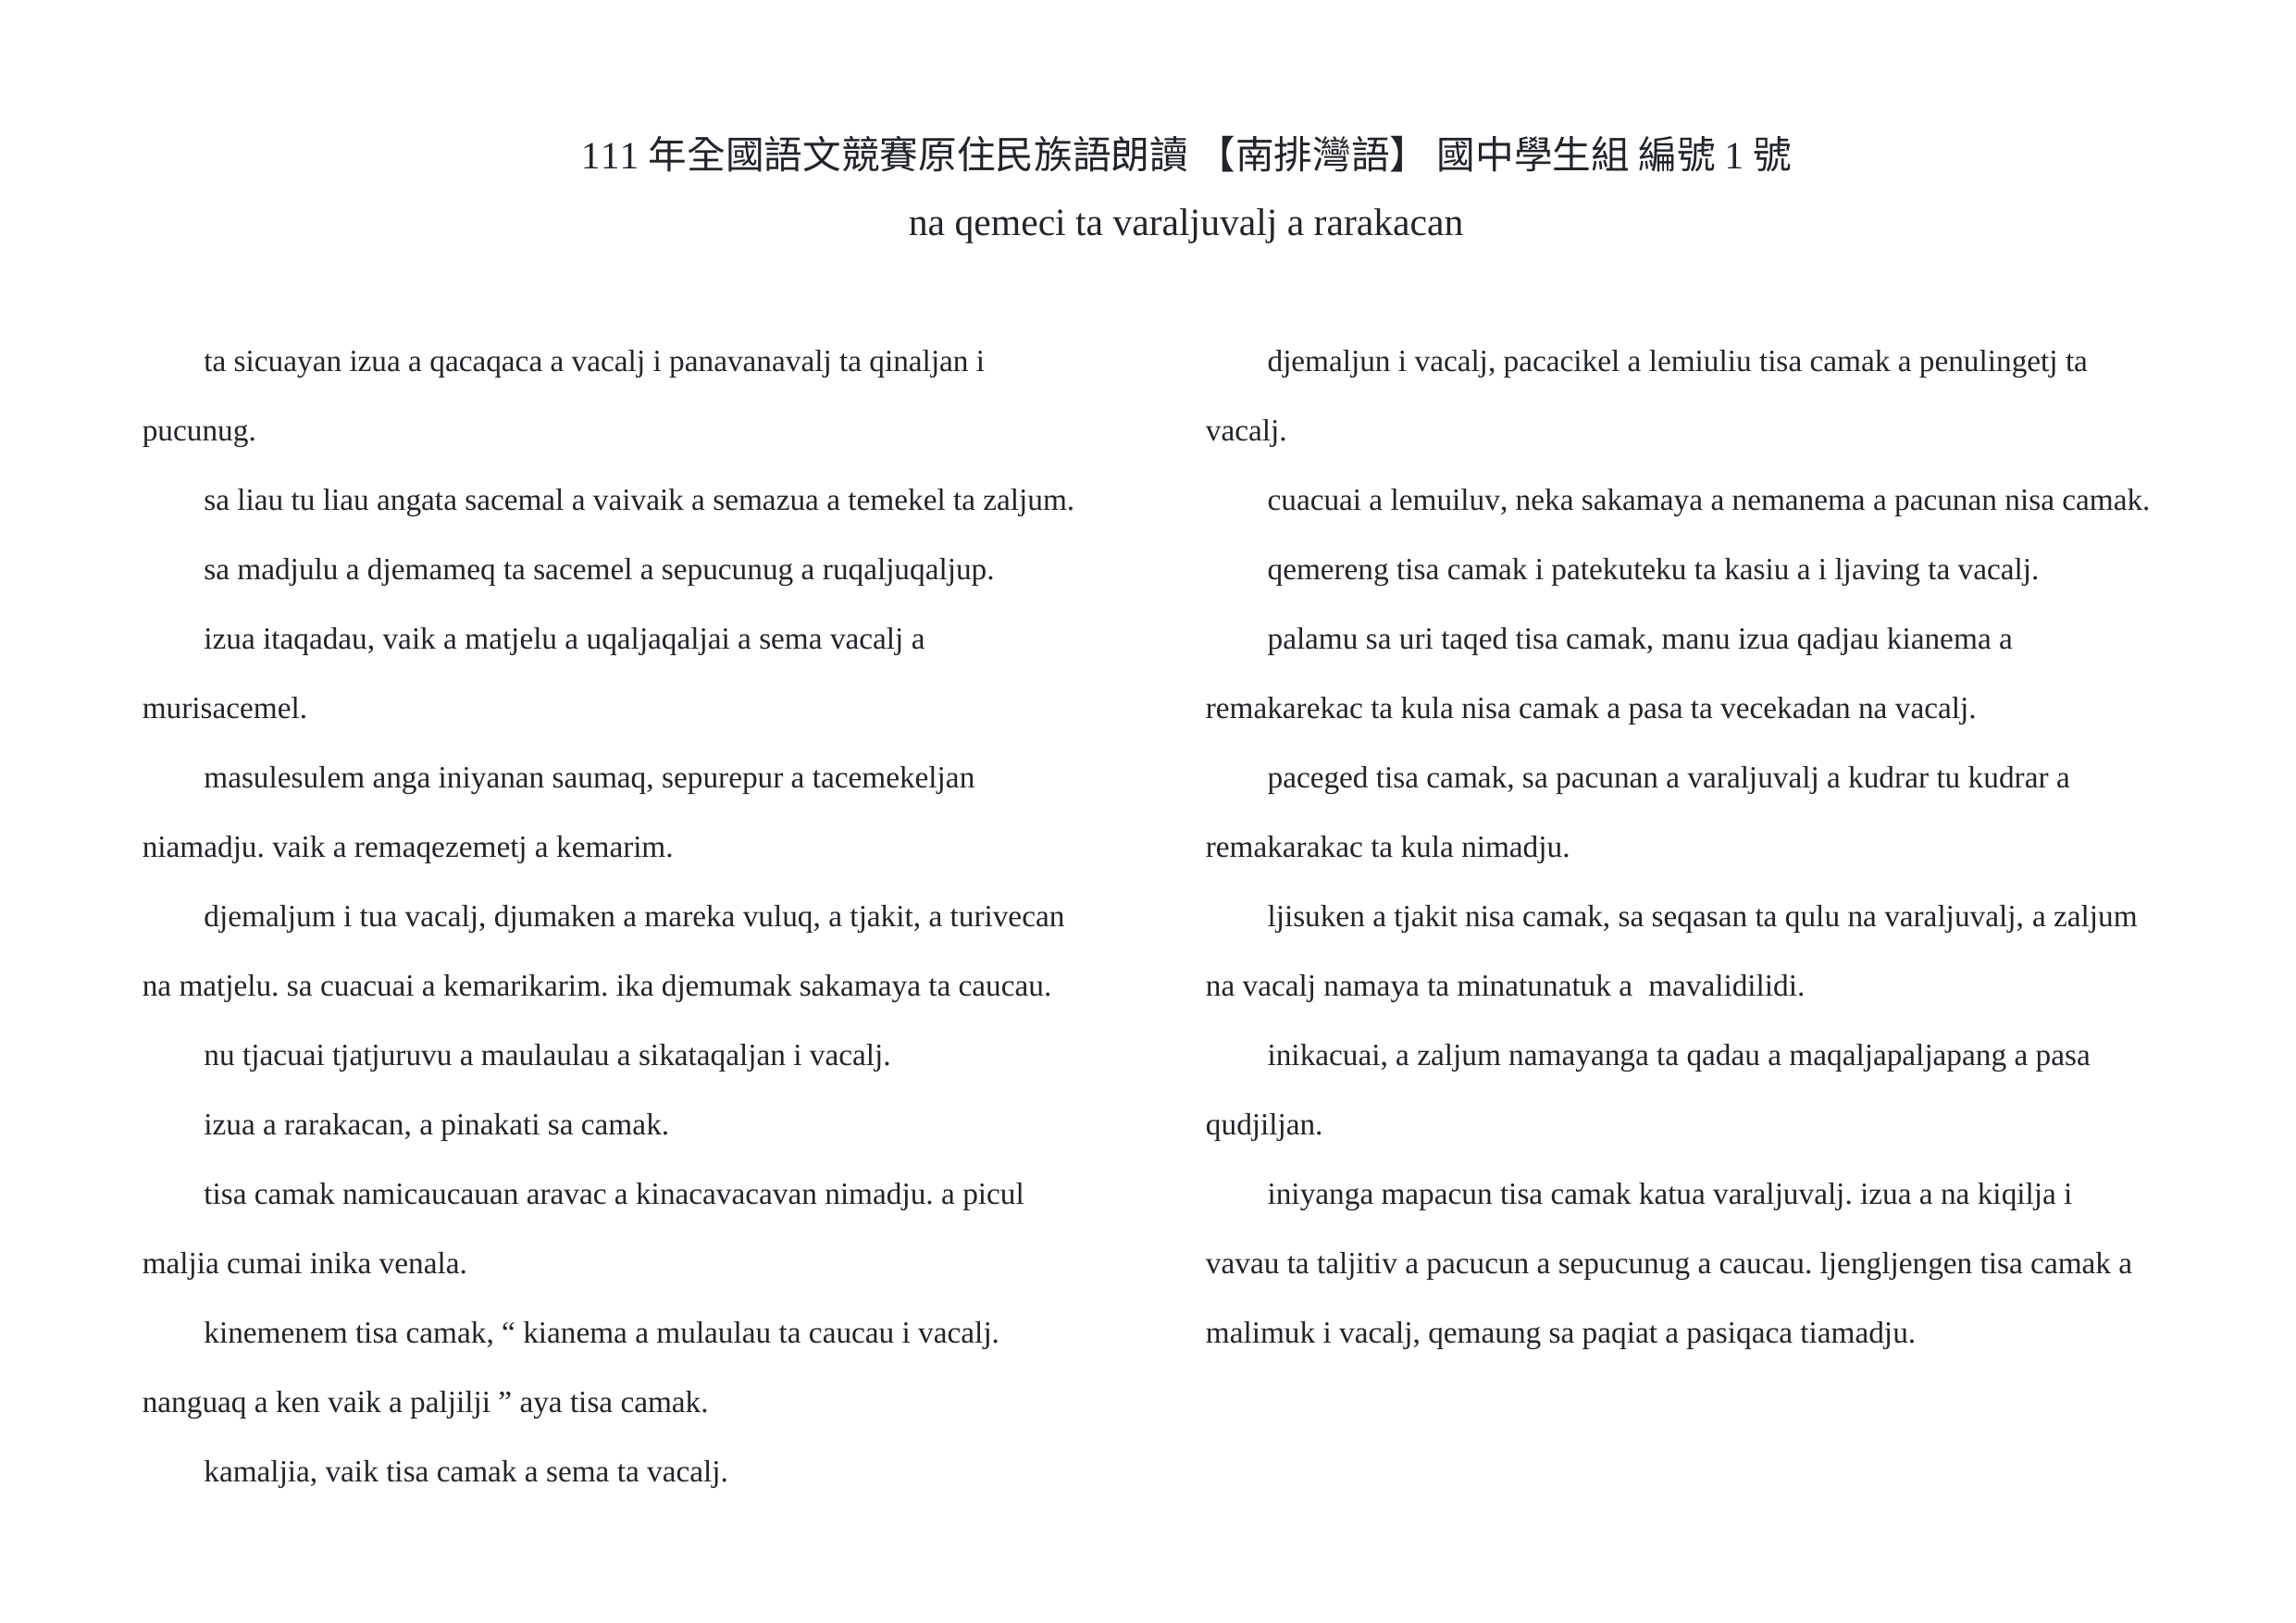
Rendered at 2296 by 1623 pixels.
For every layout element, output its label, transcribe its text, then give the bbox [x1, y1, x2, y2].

text sa madjulu a djemameq ta sacemel a sepucunug a ruqaljuqaljup. [142, 534, 1090, 603]
text kinemenem tisa camak, “ kianema a mulaulau ta caucau i vacalj. nanguaq a ken vaik a paljilji ” aya tisa camak. [142, 1297, 1090, 1436]
text inikacuai, a zaljum namayanga ta qadau a maqaljapaljapang a pasa qudjiljan. [1206, 1020, 2153, 1158]
text masulesulem anga iniyanan saumaq, sepurepur a tacemekeljan niamadju. vaik a remaqezemetj a kemarim. [142, 742, 1090, 881]
text tisa camak namicaucauan aravac a kinacavacavan nimadju. a picul maljia cumai inika venala. [142, 1158, 1090, 1297]
text 111 年全國語文競賽原住民族語朗讀 【南排灣語】 國中學生組 編號 1 號 [142, 118, 2153, 187]
text nu tjacuai tjatjuruvu a maulaulau a sikataqaljan i vacalj. [142, 1020, 1090, 1089]
text sa liau tu liau angata sacemal a vaivaik a semazua a temekel ta zaljum. [142, 465, 1090, 534]
text iniyanga mapacun tisa camak katua varaljuvalj. izua a na kiqilja i vavau ta taljitiv a pacucun a sepucunug a caucau. ljengljengen tisa camak a malimuk i vacalj, qemaung sa paqiat a pasiqaca tiamadju. [1206, 1158, 2153, 1367]
text palamu sa uri taqed tisa camak, manu izua qadjau kianema a remakarekac ta kula nisa camak a pasa ta vecekadan na vacalj. [1206, 603, 2153, 742]
text ta sicuayan izua a qacaqaca a vacalj i panavanavalj ta qinaljan i pucunug. [142, 326, 1090, 465]
text kamaljia, vaik tisa camak a sema ta vacalj. [142, 1436, 1090, 1505]
text na qemeci ta varaljuvalj a rarakacan [142, 187, 2153, 256]
text djemaljum i tua vacalj, djumaken a mareka vuluq, a tjakit, a turivecan na matjelu. sa cuacuai a kemarikarim. ika djemumak sakamaya ta caucau. [142, 881, 1090, 1020]
text djemaljun i vacalj, pacacikel a lemiuliu tisa camak a penulingetj ta vacalj. [1206, 326, 2153, 465]
text izua itaqadau, vaik a matjelu a uqaljaqaljai a sema vacalj a murisacemel. [142, 603, 1090, 742]
text qemereng tisa camak i patekuteku ta kasiu a i ljaving ta vacalj. [1206, 534, 2153, 603]
text ljisuken a tjakit nisa camak, sa seqasan ta qulu na varaljuvalj, a zaljum na vacalj namaya ta minatunatuk a mavalidilidi. [1206, 881, 2153, 1020]
text cuacuai a lemuiluv, neka sakamaya a nemanema a pacunan nisa camak. [1206, 465, 2153, 534]
text izua a rarakacan, a pinakati sa camak. [142, 1089, 1090, 1158]
text paceged tisa camak, sa pacunan a varaljuvalj a kudrar tu kudrar a remakarakac ta kula nimadju. [1206, 742, 2153, 881]
